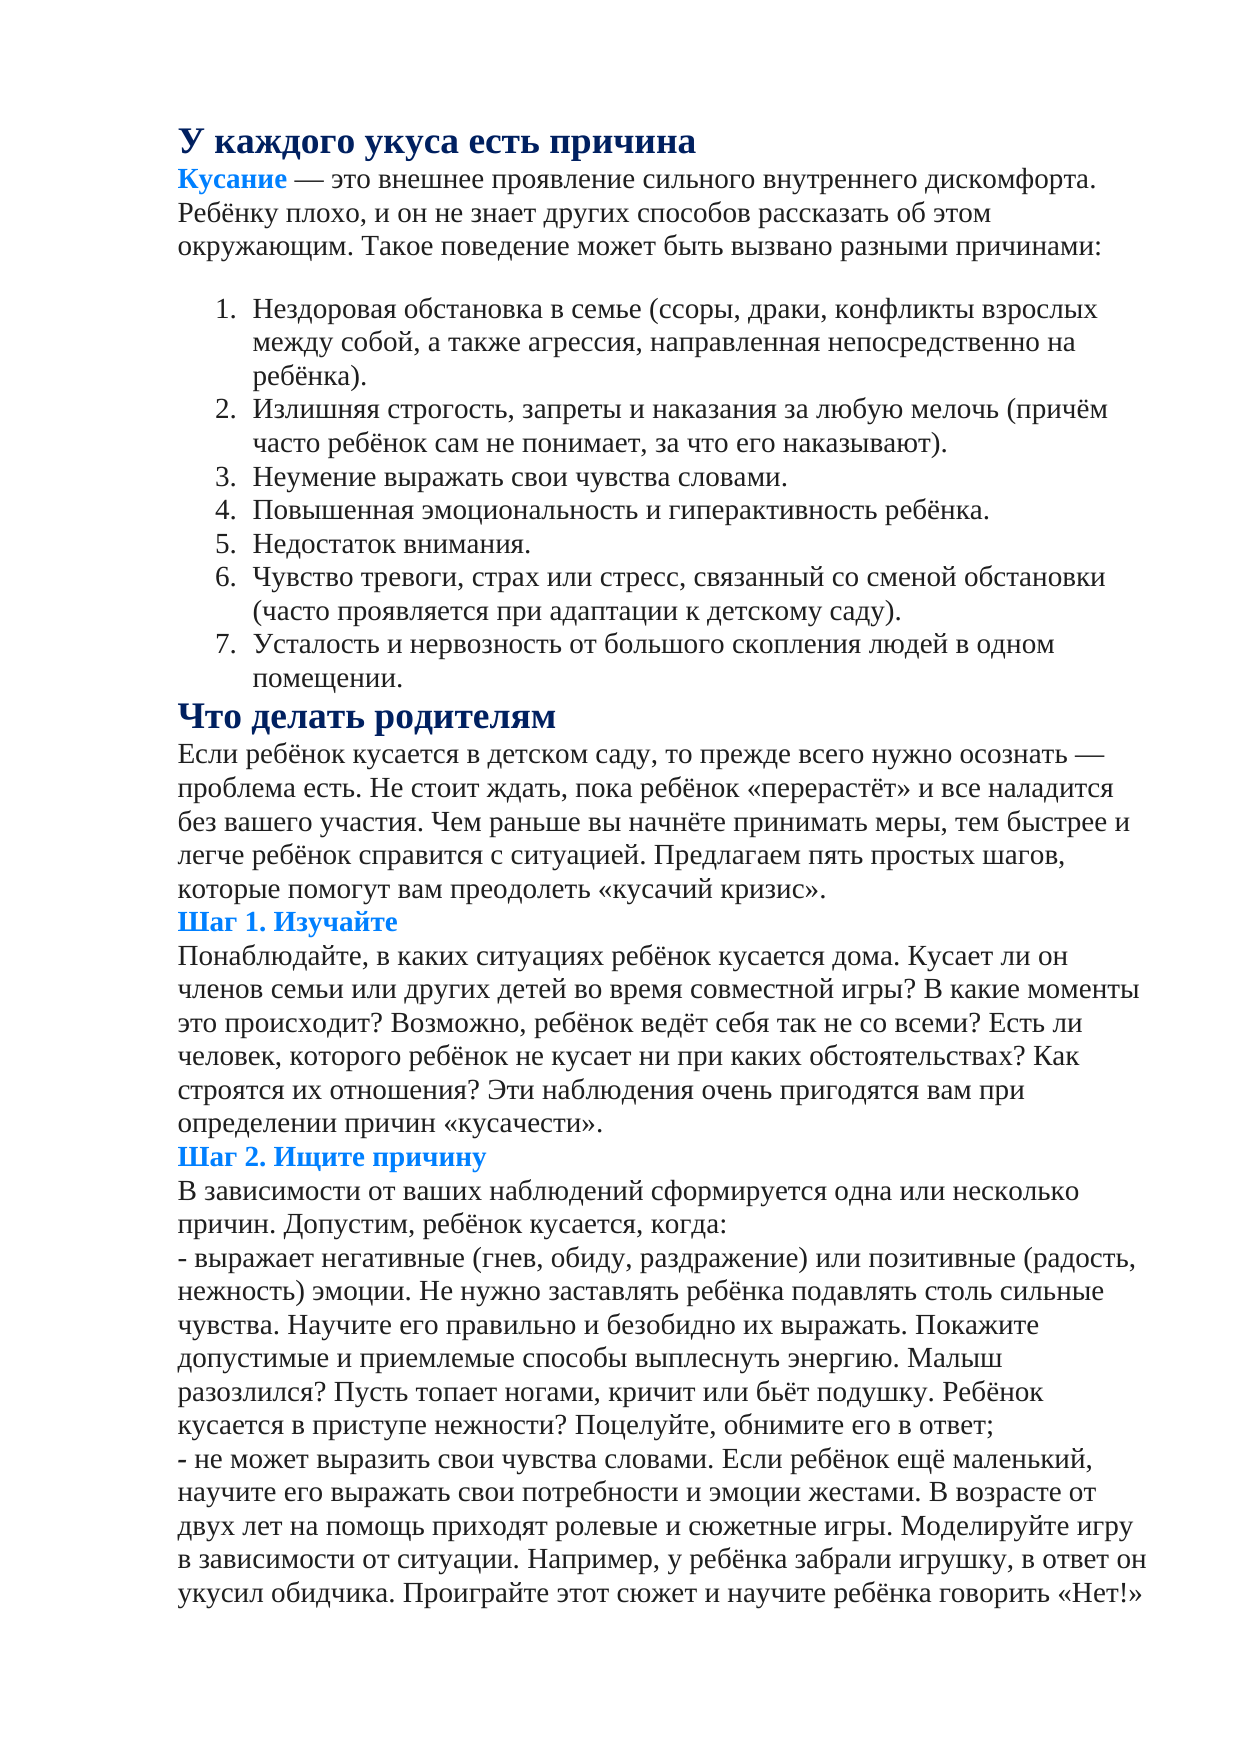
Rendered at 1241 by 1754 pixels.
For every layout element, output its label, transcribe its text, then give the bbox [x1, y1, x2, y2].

list Чувство тревоги, страх или стресс, связанный со сменой обстановки (часто проявляется при адаптации к детскому саду). [215, 559, 1152, 626]
text Если ребёнок кусается в детском саду, то прежде всего нужно осознать — проблема есть. Не стоит ждать, пока ребёнок «перерастёт» и все наладится без вашего участия. Чем раньше вы начнёте принимать меры, тем быстрее и легче ребёнок справится с ситуацией. Предлагаем пять простых шагов, которые помогут вам преодолеть «кусачий кризис». [177, 737, 1152, 904]
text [177, 1441, 1152, 1609]
list Нездоровая обстановка в семье (ссоры, драки, конфликты взрослых между собой, а также агрессия, направленная непосредственно на ребёнка). [215, 291, 1152, 392]
text В зависимости от ваших наблюдений сформируется одна или несколько причин. Допустим, ребёнок кусается, когда: [177, 1173, 1152, 1240]
text Шаг 2. Ищите причину [177, 1139, 1152, 1173]
list Повышенная эмоциональность и гиперактивность ребёнка. [215, 492, 1152, 526]
list Излишняя строгость, запреты и наказания за любую мелочь (причём часто ребёнок сам не понимает, за что его наказывают). [215, 392, 1152, 459]
list Недостаток внимания. [215, 526, 1152, 559]
text Понаблюдайте, в каких ситуациях ребёнок кусается дома. Кусает ли он членов семьи или других детей во время совместной игры? В какие моменты это происходит? Возможно, ребёнок ведёт себя так не со всеми? Есть ли человек, которого ребёнок не кусает ни при каких обстоятельствах? Как строятся их отношения? Эти наблюдения очень пригодятся вам при определении причин «кусачести». [177, 938, 1152, 1139]
text - выражает негативные (гнев, обиду, раздражение) или позитивные (радость, нежность) эмоции. Не нужно заставлять ребёнка подавлять столь сильные чувства. Научите его правильно и безобидно их выражать. Покажите допустимые и приемлемые способы выплеснуть энергию. Малыш разозлился? Пусть топает ногами, кричит или бьёт подушку. Ребёнок кусается в приступе нежности? Поцелуйте, обнимите его в ответ; [177, 1240, 1152, 1441]
list Неумение выражать свои чувства словами. [215, 459, 1152, 492]
text Что делать родителям [177, 693, 1152, 737]
list Усталость и нервозность от большого скопления людей в одном помещении. [215, 626, 1152, 693]
text У каждого укуса есть причина Кусание — это внешнее проявление сильного внутреннего дискомфорта. Ребёнку плохо, и он не знает других способов рассказать об этом окружающим. Такое поведение может быть вызвано разными причинами: [177, 118, 1152, 262]
text Шаг 1. Изучайте [177, 904, 1152, 938]
